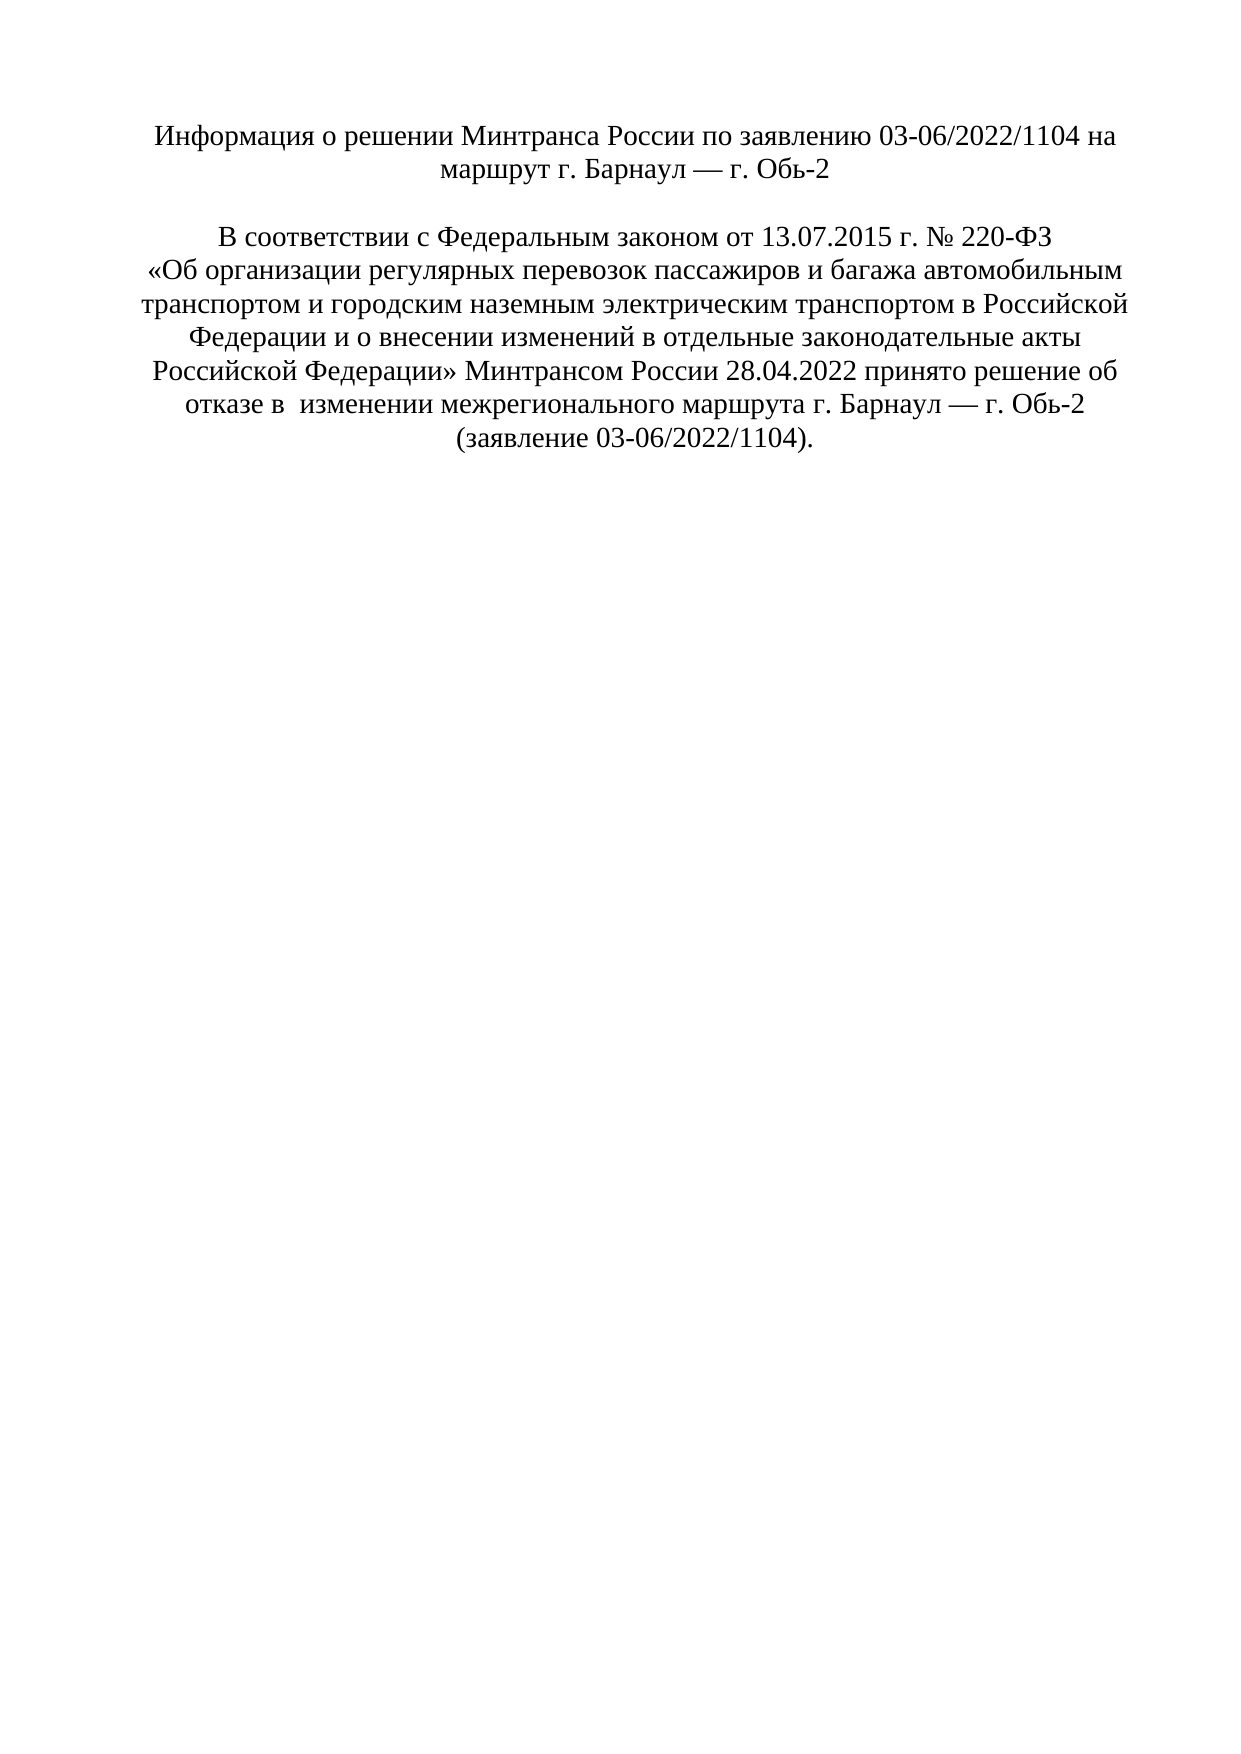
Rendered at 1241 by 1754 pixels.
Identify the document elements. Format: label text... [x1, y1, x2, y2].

text Информация о решении Минтранса России по заявлению 03-06/2022/1104 на маршрут г. Барнаул — г. Обь-2 [118, 118, 1152, 185]
text В соответствии с Федеральным законом от 13.07.2015 г. № 220-ФЗ «Об организации регулярных перевозок пассажиров и багажа автомобильным транспортом и городским наземным электрическим транспортом в Российской Федерации и о внесении изменений в отдельные законодательные акты Российской Федерации» Минтрансом России 28.04.2022 принято решение об отказе в изменении межрегионального маршрута г. Барнаул — г. Обь-2 (заявление 03-06/2022/1104). [118, 219, 1152, 453]
